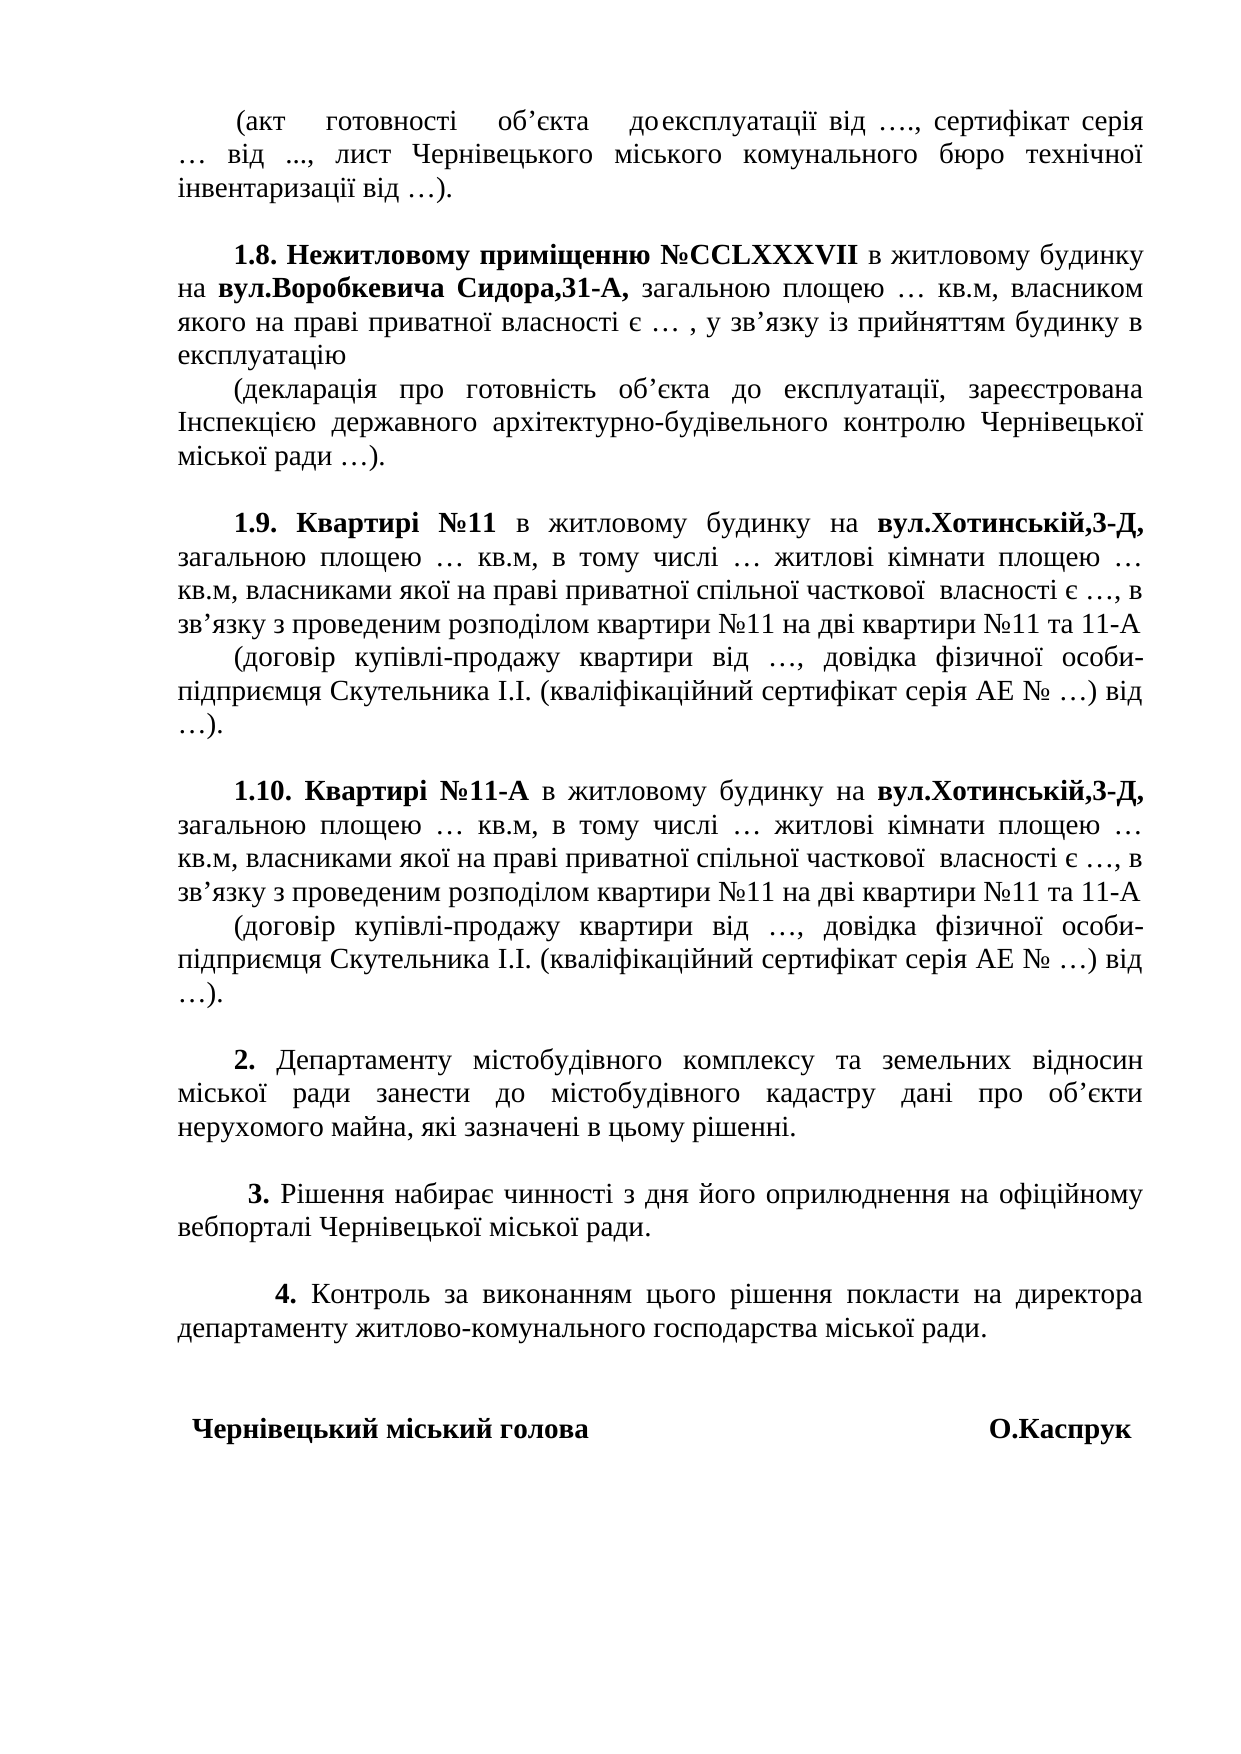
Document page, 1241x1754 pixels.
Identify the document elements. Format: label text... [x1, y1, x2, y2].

text (акт готовності об’єкта до експлуатації від …., сертифікат серія … від ..., лист Чернівецького міського комунального бюро технічної інвентаризації від …). [177, 103, 1144, 203]
text 1.9. Квартирі №11 в житловому будинку на вул.Хотинській,3-Д, загальною площею … кв.м, в тому числі … житлові кімнати площею … кв.м, власниками якої на праві приватної спільної часткової власності є …, в зв’язку з проведеним розподілом квартири №11 на дві квартири №11 та 11-А [177, 505, 1144, 639]
text 3. Рішення набирає чинності з дня його оприлюднення на офіційному вебпорталі Чернівецької міської ради. [177, 1176, 1144, 1243]
text 4. Контроль за виконанням цього рішення покласти на директора департаменту житлово-комунального господарства міської ради. [177, 1277, 1144, 1344]
text 1.8. Нежитловому приміщенню №ССLХХХVІІ в житловому будинку на вул.Воробкевича Сидора,31-А, загальною площею … кв.м, власником якого на праві приватної власності є … , у зв’язку із прийняттям будинку в експлуатацію [177, 237, 1144, 371]
text 1.10. Квартирі №11-А в житловому будинку на вул.Хотинській,3-Д, загальною площею … кв.м, в тому числі … житлові кімнати площею … кв.м, власниками якої на праві приватної спільної часткової власності є …, в зв’язку з проведеним розподілом квартири №11 на дві квартири №11 та 11-А [177, 773, 1144, 908]
text Чернівецький міський голова О.Каспрук [177, 1411, 1144, 1444]
text (декларація про готовність об’єкта до експлуатації, зареєстрована Інспекцією державного архітектурно-будівельного контролю Чернівецької міської ради …). [177, 371, 1144, 472]
text (договір купівлі-продажу квартири від …, довідка фізичної особи-підприємця Скутельника І.І. (кваліфікаційний сертифікат серія АЕ № …) від …). [177, 908, 1144, 1008]
text (договір купівлі-продажу квартири від …, довідка фізичної особи-підприємця Скутельника І.І. (кваліфікаційний сертифікат серія АЕ № …) від …). [177, 639, 1144, 740]
text 2. Департаменту містобудівного комплексу та земельних відносин міської ради занести до містобудівного кадастру дані про об’єкти нерухомого майна, які зазначені в цьому рішенні. [177, 1042, 1144, 1142]
